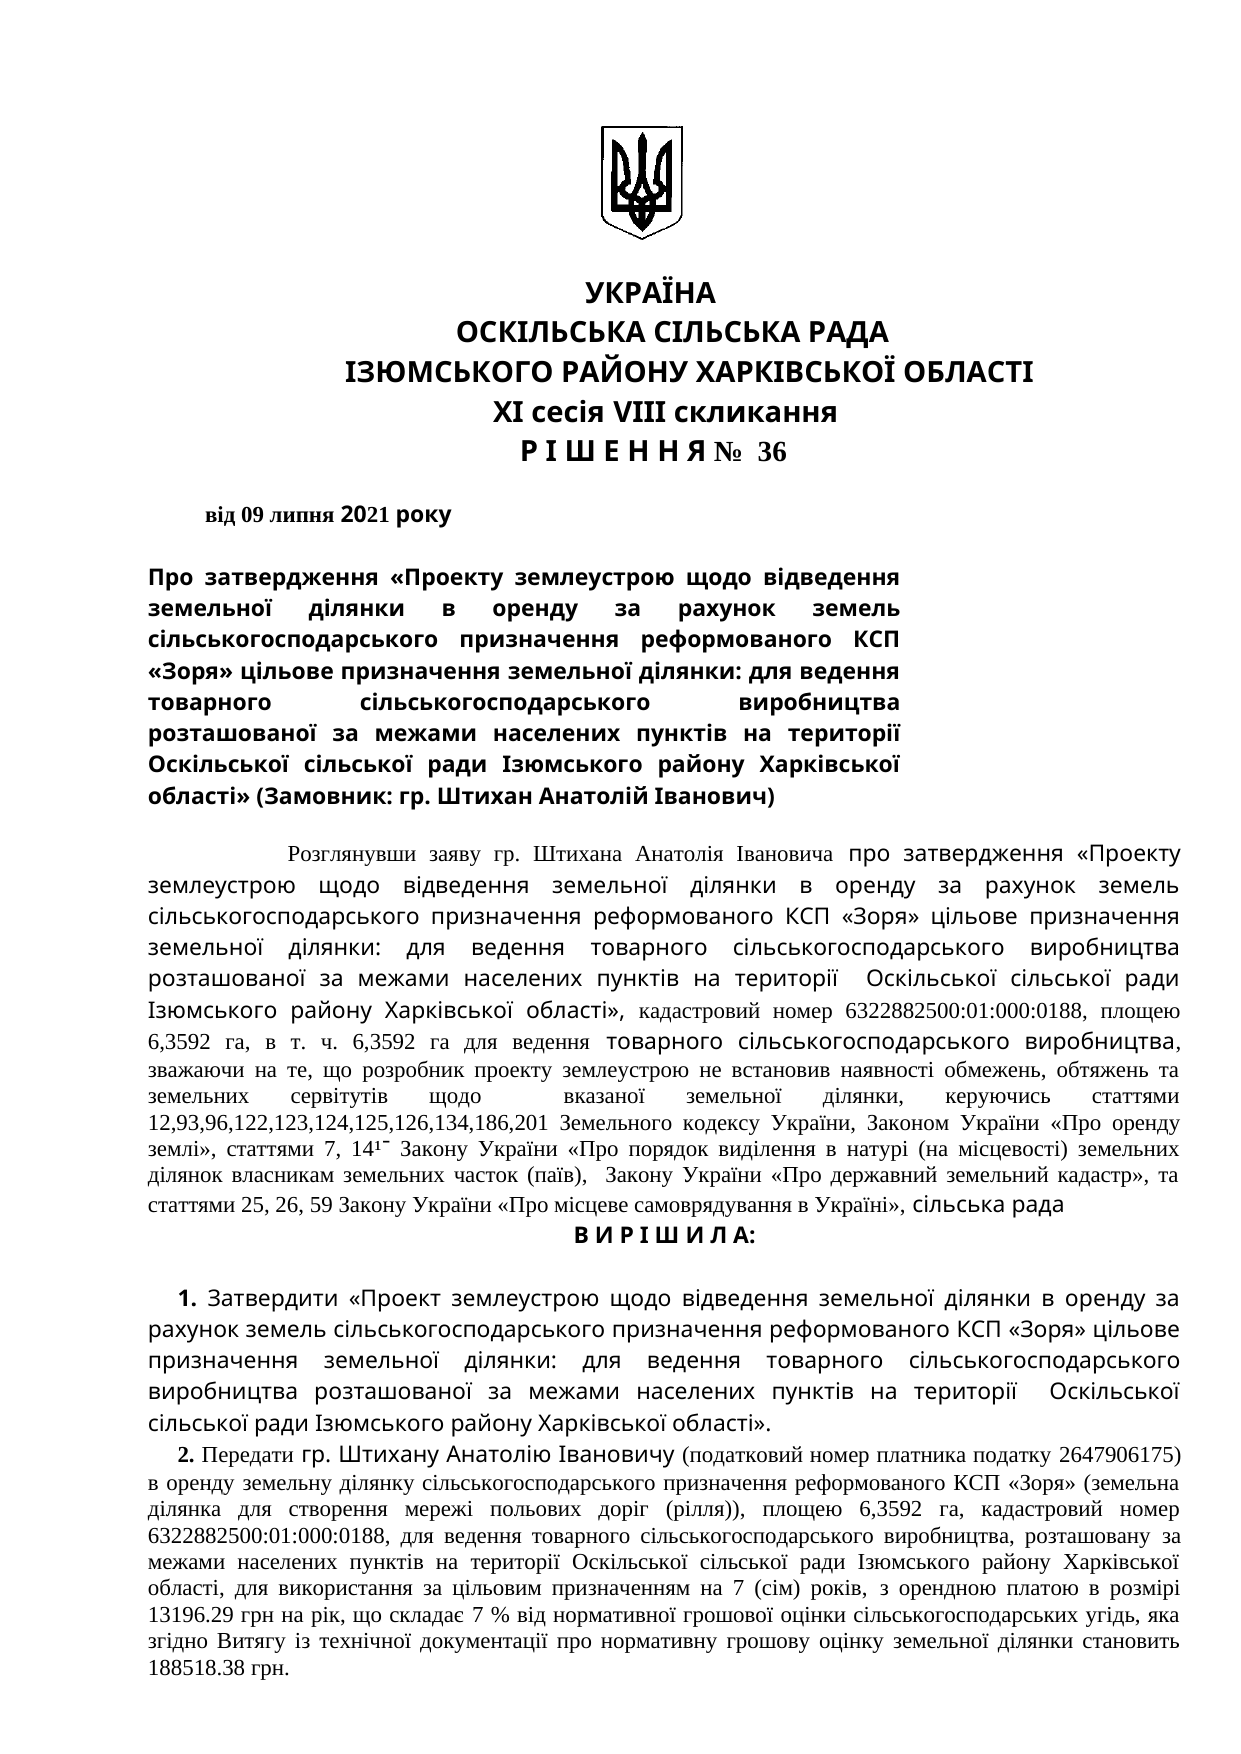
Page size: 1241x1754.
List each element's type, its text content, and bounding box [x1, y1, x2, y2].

text ОСКІЛЬСЬКА СІЛЬСЬКА РАДА [198, 312, 1181, 351]
text ХІ сесія VІІІ скликання [198, 391, 1181, 431]
text Про затвердження «Проекту землеустрою щодо відведення земельної ділянки в оренду за рахунок земель сільськогосподарського призначення реформованого КСП «Зоря» цільове призначення земельної ділянки: для ведення товарного сільськогосподарського виробництва розташованої за межами населених пунктів на території Оскільської сільської ради Ізюмського району Харківської області» (Замовник: гр. Штихан Анатолій Іванович) [148, 561, 901, 811]
text ІЗЮМСЬКОГО РАЙОНУ ХАРКІВСЬКОЇ ОБЛАСТІ [198, 351, 1181, 391]
text Розглянувши заяву гр. Штихана Анатолія Івановича про затвердження «Проекту землеустрою щодо відведення земельної ділянки в оренду за рахунок земель сільськогосподарського призначення реформованого КСП «Зоря» цільове призначення земельної ділянки: для ведення товарного сільськогосподарського виробництва розташованої за межами населених пунктів на території Оскільської сільської ради Ізюмського району Харківської області», кадастровий номер 6322882500:01:000:0188, площею 6,3592 га, в т. ч. 6,3592 га для ведення товарного сільськогосподарського виробництва, зважаючи на те, що розробник проекту землеустрою не встановив наявності обмежень, обтяжень та земельних сервітутів щодо вказаної земельної ділянки, керуючись статтями 12,93,96,122,123,124,125,126,134,186,201 Земельного кодексу України, Законом України «Про оренду землі», статтями 7, 14־¹ Закону України «Про порядок виділення в натурі (на місцевості) земельних ділянок власникам земельних часток (паїв), Закону України «Про державний земельний кадастр», та статтями 25, 26, 59 Закону України «Про місцеве самоврядування в Україні», сільська рада [148, 837, 1181, 1219]
picture [563, 193, 728, 272]
table_header [148, 59, 1167, 193]
text 1. Затвердити «Проект землеустрою щодо відведення земельної ділянки в оренду за рахунок земель сільськогосподарського призначення реформованого КСП «Зоря» цільове призначення земельної ділянки: для ведення товарного сільськогосподарського виробництва розташованої за межами населених пунктів на території Оскільської сільської ради Ізюмського району Харківської області». [148, 1282, 1181, 1438]
text В И Р І Ш И Л А: [148, 1219, 1181, 1250]
text УКРАЇНА [198, 272, 1181, 312]
text від 09 липня 2021 року [148, 498, 1181, 530]
text Р І Ш Е Н Н Я № 36 [148, 431, 1181, 470]
text 2. Передати гр. Штихану Анатолію Івановичу (податковий номер платника податку 2647906175) в оренду земельну ділянку сільськогосподарського призначення реформованого КСП «Зоря» (земельна ділянка для створення мережі польових доріг (рілля)), площею 6,3592 га, кадастровий номер 6322882500:01:000:0188, для ведення товарного сільськогосподарського виробництва, розташовану за межами населених пунктів на території Оскільської сільської ради Ізюмського району Харківської області, для використання за цільовим призначенням на 7 (сім) років, з орендною платою в розмірі 13196.29 грн на рік, що складає 7 % від нормативної грошової оцінки сільськогосподарських угідь, яка згідно Витягу із технічної документації про нормативну грошову оцінку земельної ділянки становить 188518.38 грн. [148, 1438, 1181, 1680]
